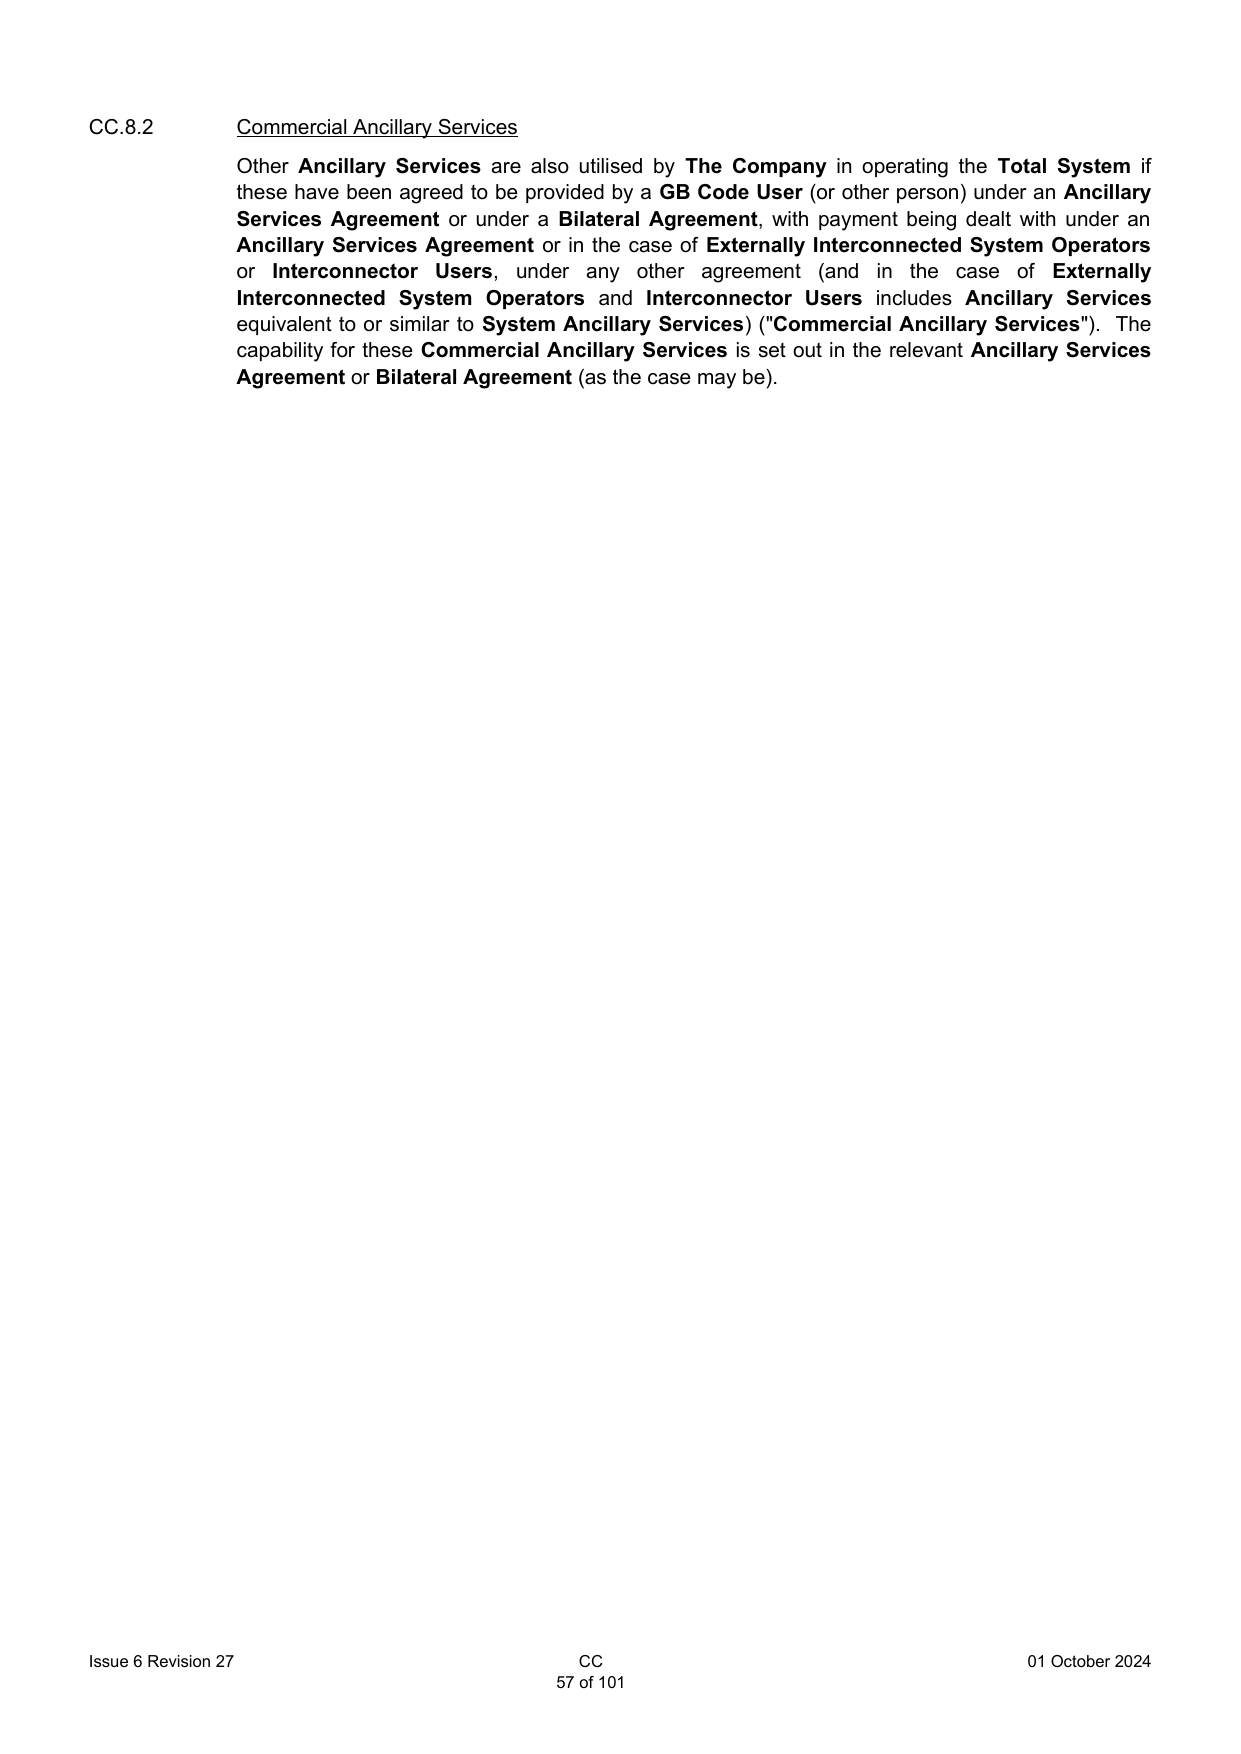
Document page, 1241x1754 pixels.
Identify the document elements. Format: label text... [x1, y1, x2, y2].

text Other Ancillary Services are also utilised by The Company in operating the Total System if these have been agreed to be provided by a GB Code User (or other person) under an Ancillary Services Agreement or under a Bilateral Agreement, with payment being dealt with under an Ancillary Services Agreement or in the case of Externally Interconnected System Operators or Interconnector Users, under any other agreement (and in the case of Externally Interconnected System Operators and Interconnector Users includes Ancillary Services equivalent to or similar to System Ancillary Services) ("Commercial Ancillary Services"). The capability for these Commercial Ancillary Services is set out in the relevant Ancillary Services Agreement or Bilateral Agreement (as the case may be). [148, 154, 1152, 389]
text CC.8.2 Commercial Ancillary Services [89, 115, 1152, 139]
